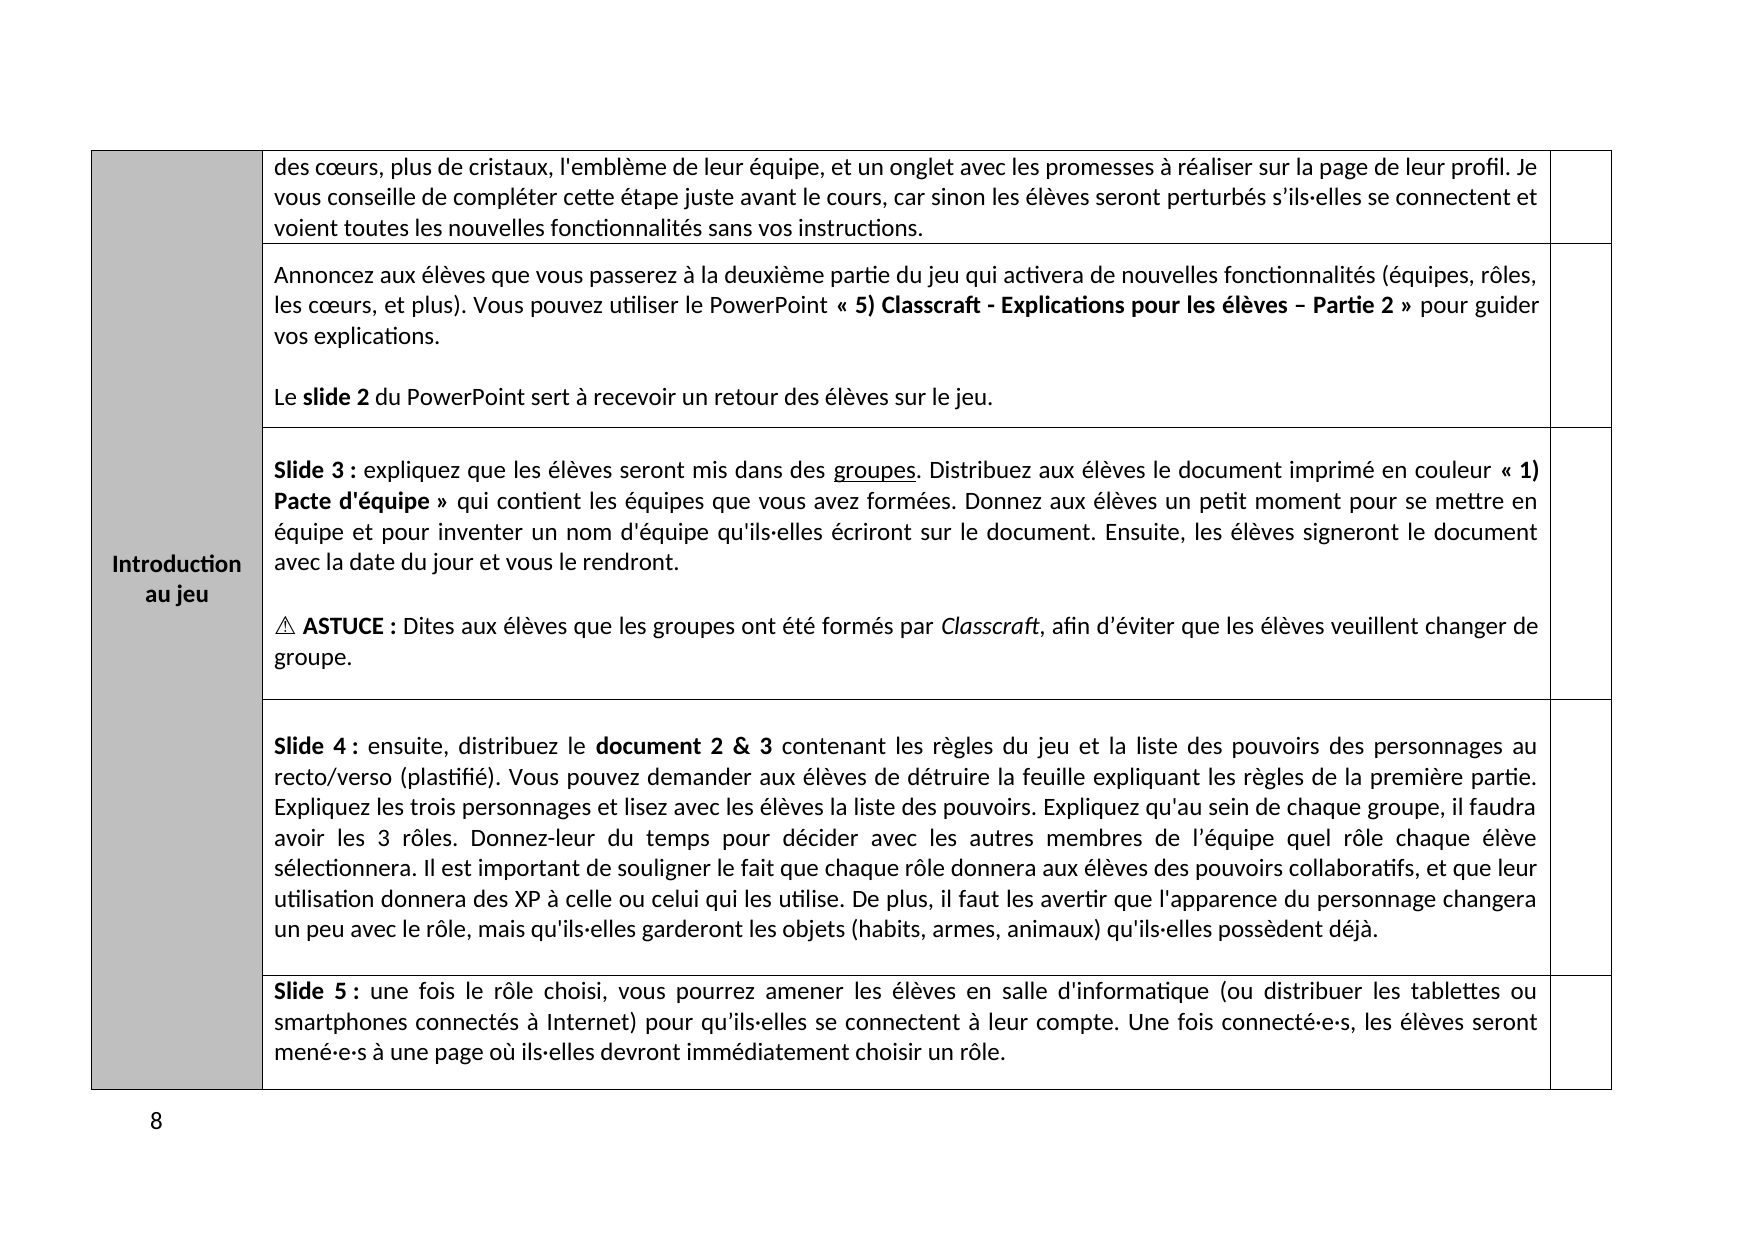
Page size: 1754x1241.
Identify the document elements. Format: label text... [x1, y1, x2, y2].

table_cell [263, 151, 1550, 243]
table_cell Slide 4 : ensuite, distribuez le document 2 & 3 contenant les règles du jeu et la liste des pouvoirs des personnages au recto/verso (plastifié). Vous pouvez demander aux élèves de détruire la feuille expliquant les règles de la première partie. Expliquez les trois personnages et lisez avec les élèves la liste des pouvoirs. Expliquez qu'au sein de chaque groupe, il faudra avoir les 3 rôles. Donnez-leur du temps pour décider avec les autres membres de l’équipe quel rôle chaque élève sélectionnera. Il est important de souligner le fait que chaque rôle donnera aux élèves des pouvoirs collaboratifs, et que leur utilisation donnera des XP à celle ou celui qui les utilise. De plus, il faut les avertir que l'apparence du personnage changera un peu avec le rôle, mais qu'ils·elles garderont les objets (habits, armes, animaux) qu'ils·elles possèdent déjà. [263, 700, 1550, 974]
table_cell [1551, 151, 1611, 243]
table_cell [1551, 244, 1611, 427]
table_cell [263, 976, 1550, 1089]
table_cell Annoncez aux élèves que vous passerez à la deuxième partie du jeu qui activera de nouvelles fonctionnalités (équipes, rôles, les cœurs, et plus). Vous pouvez utiliser le PowerPoint « 5) Classcraft - Explications pour les élèves – Partie 2 » pour guider vos explications. Le slide 2 du PowerPoint sert à recevoir un retour des élèves sur le jeu. [263, 244, 1550, 427]
table_cell [1551, 700, 1611, 974]
table_cell [1551, 428, 1611, 699]
table_cell Slide 3 : expliquez que les élèves seront mis dans des groupes. Distribuez aux élèves le document imprimé en couleur « 1) Pacte d'équipe » qui contient les équipes que vous avez formées. Donnez aux élèves un petit moment pour se mettre en équipe et pour inventer un nom d'équipe qu'ils·elles écriront sur le document. Ensuite, les élèves signeront le document avec la date du jour et vous le rendront. ️ ASTUCE : Dites aux élèves que les groupes ont été formés par Classcraft, afin d’éviter que les élèves veuillent changer de groupe. [263, 428, 1550, 699]
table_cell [92, 151, 262, 1089]
table_cell [1551, 976, 1611, 1089]
